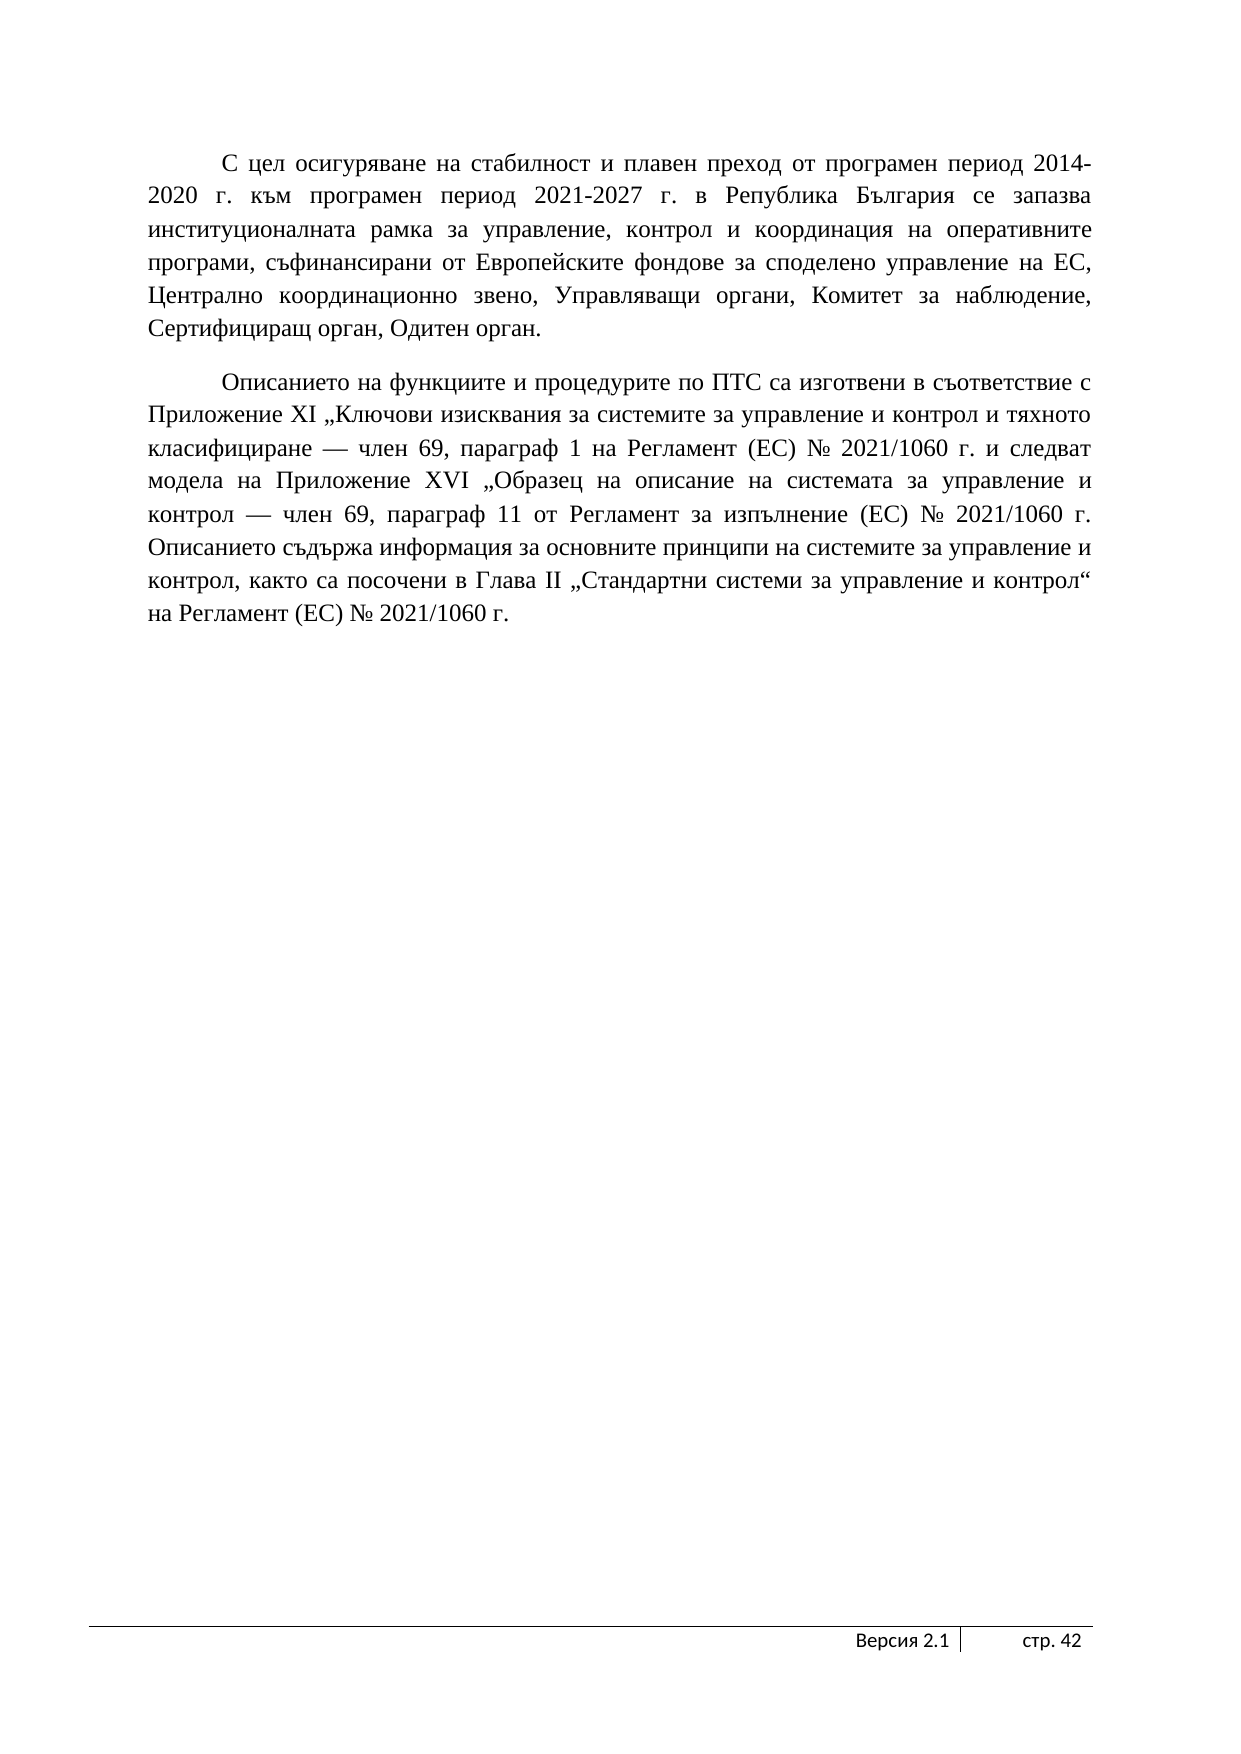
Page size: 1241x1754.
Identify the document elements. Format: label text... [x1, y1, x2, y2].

text С цел осигуряване на стабилност и плавен преход от програмен период 2014-2020 г. към програмен период 2021-2027 г. в Република България се запазва институционалната рамка за управление, контрол и координация на оперативните програми, съфинансирани от Европейските фондове за споделено управление на ЕС, Централно координационно звено, Управляващи органи, Комитет за наблюдение, Сертифициращ орган, Одитен орган. [148, 148, 1093, 341]
text Описанието на функциите и процедурите по ПТС са изготвени в съответствие с Приложение ХI „Ключови изисквания за системите за управление и контрол и тяхното класифициране — член 69, параграф 1 на Регламент (ЕС) № 2021/1060 г. и следват модела на Приложение ХVI „Образец на описание на системата за управление и контрол — член 69, параграф 11 от Регламент за изпълнение (ЕС) № 2021/1060 г. Описанието съдържа информация за основните принципи на системите за управление и контрол, както са посочени в Глава II „Стандартни системи за управление и контрол“ на Регламент (ЕС) № 2021/1060 г. [148, 367, 1093, 626]
